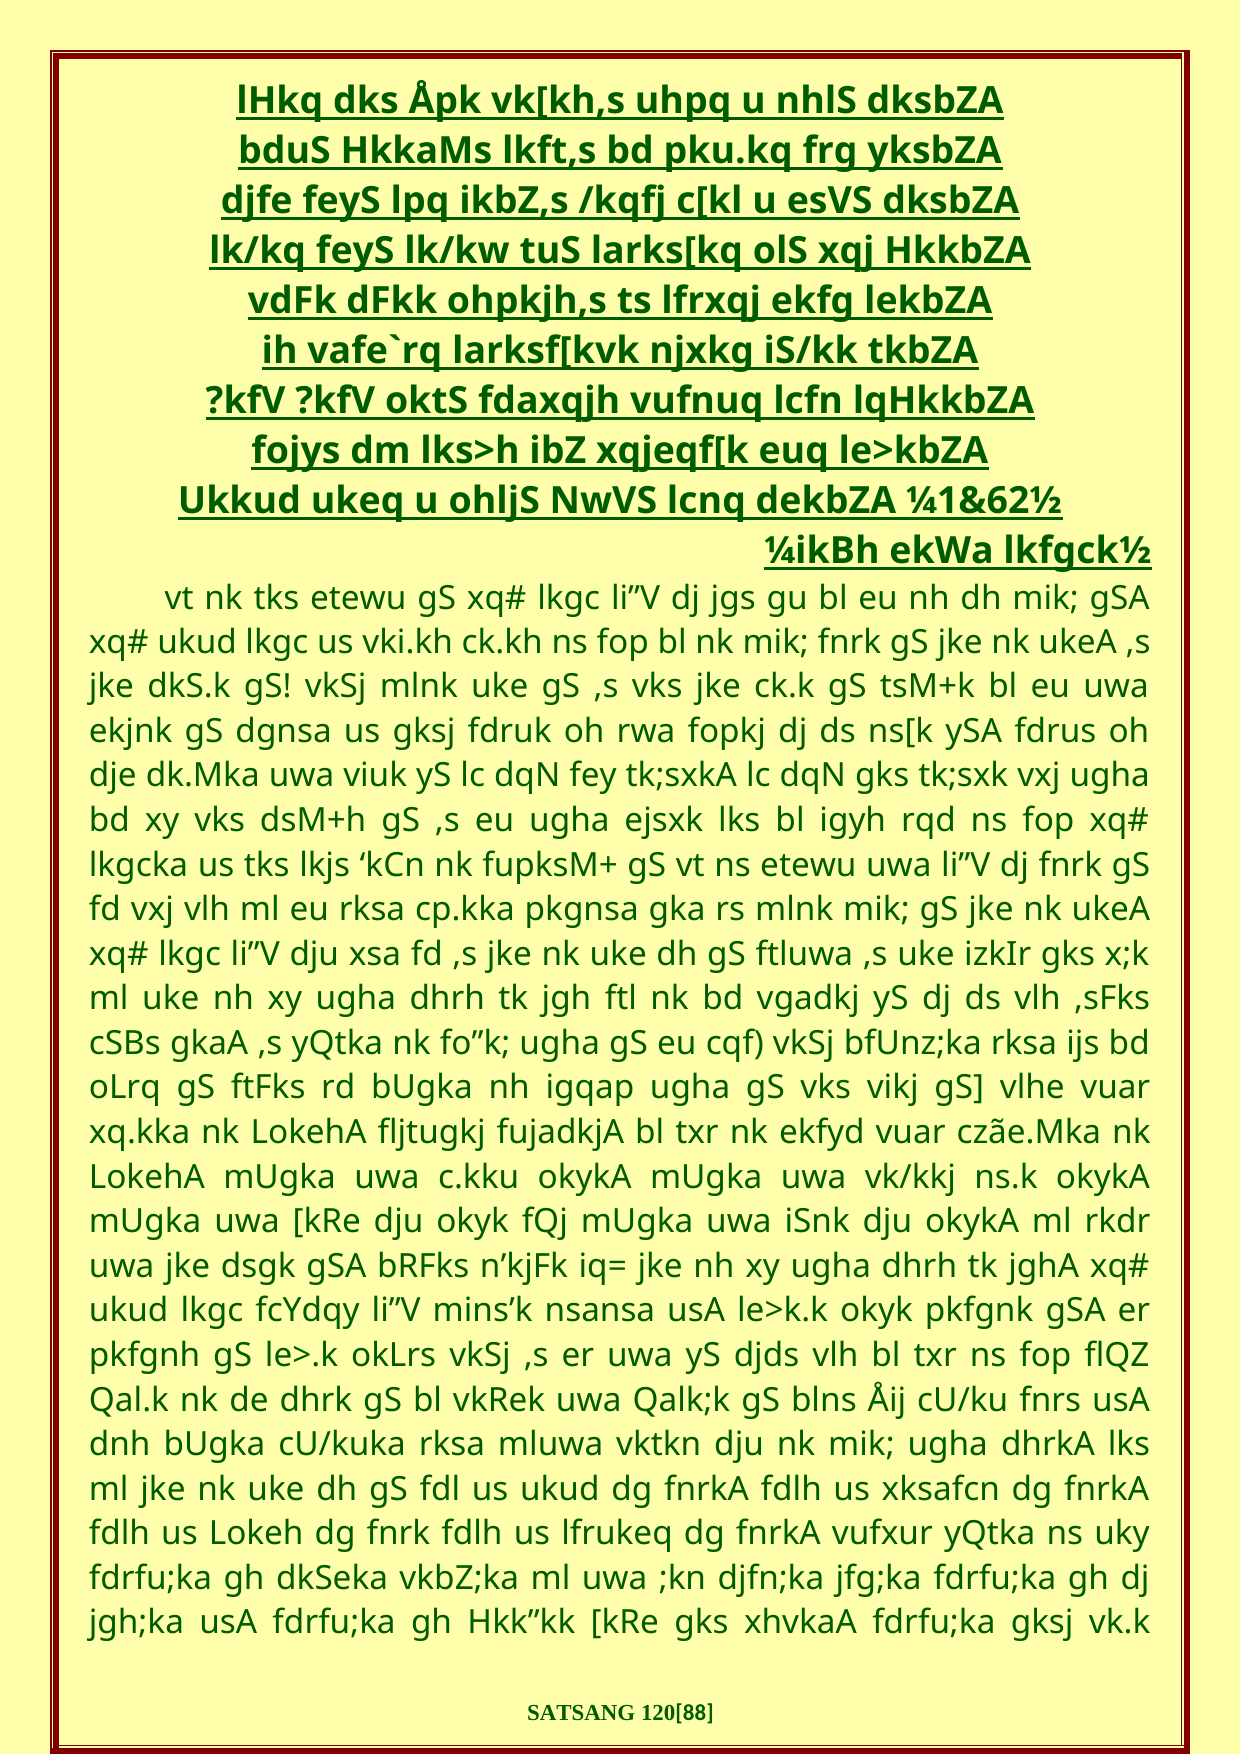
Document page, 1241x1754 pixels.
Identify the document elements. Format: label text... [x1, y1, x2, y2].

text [89, 574, 1152, 1644]
text lHkq dks Åpk vk[kh,s uhpq u nhlS dksbZA [89, 74, 1152, 124]
text lk/kq feyS lk/kw tuS larks[kq olS xqj HkkbZA [89, 224, 1152, 274]
text bduS HkkaMs lkft,s bd pku.kq frg yksbZA [89, 124, 1152, 174]
text ¼ikBh ekWa lkfgck½ [89, 524, 1152, 574]
text vdFk dFkk ohpkjh,s ts lfrxqj ekfg lekbZA [89, 274, 1152, 324]
text djfe feyS lpq ikbZ,s /kqfj c[kl u esVS dksbZA [89, 174, 1152, 224]
text Ukkud ukeq u ohljS NwVS lcnq dekbZA ¼1&62½ [89, 474, 1152, 524]
text ?kfV ?kfV oktS fdaxqjh vufnuq lcfn lqHkkbZA [89, 374, 1152, 424]
text ih vafe`rq larksf[kvk njxkg iS/kk tkbZA [89, 324, 1152, 374]
text fojys dm lks>h ibZ xqjeqf[k euq le>kbZA [89, 424, 1152, 474]
